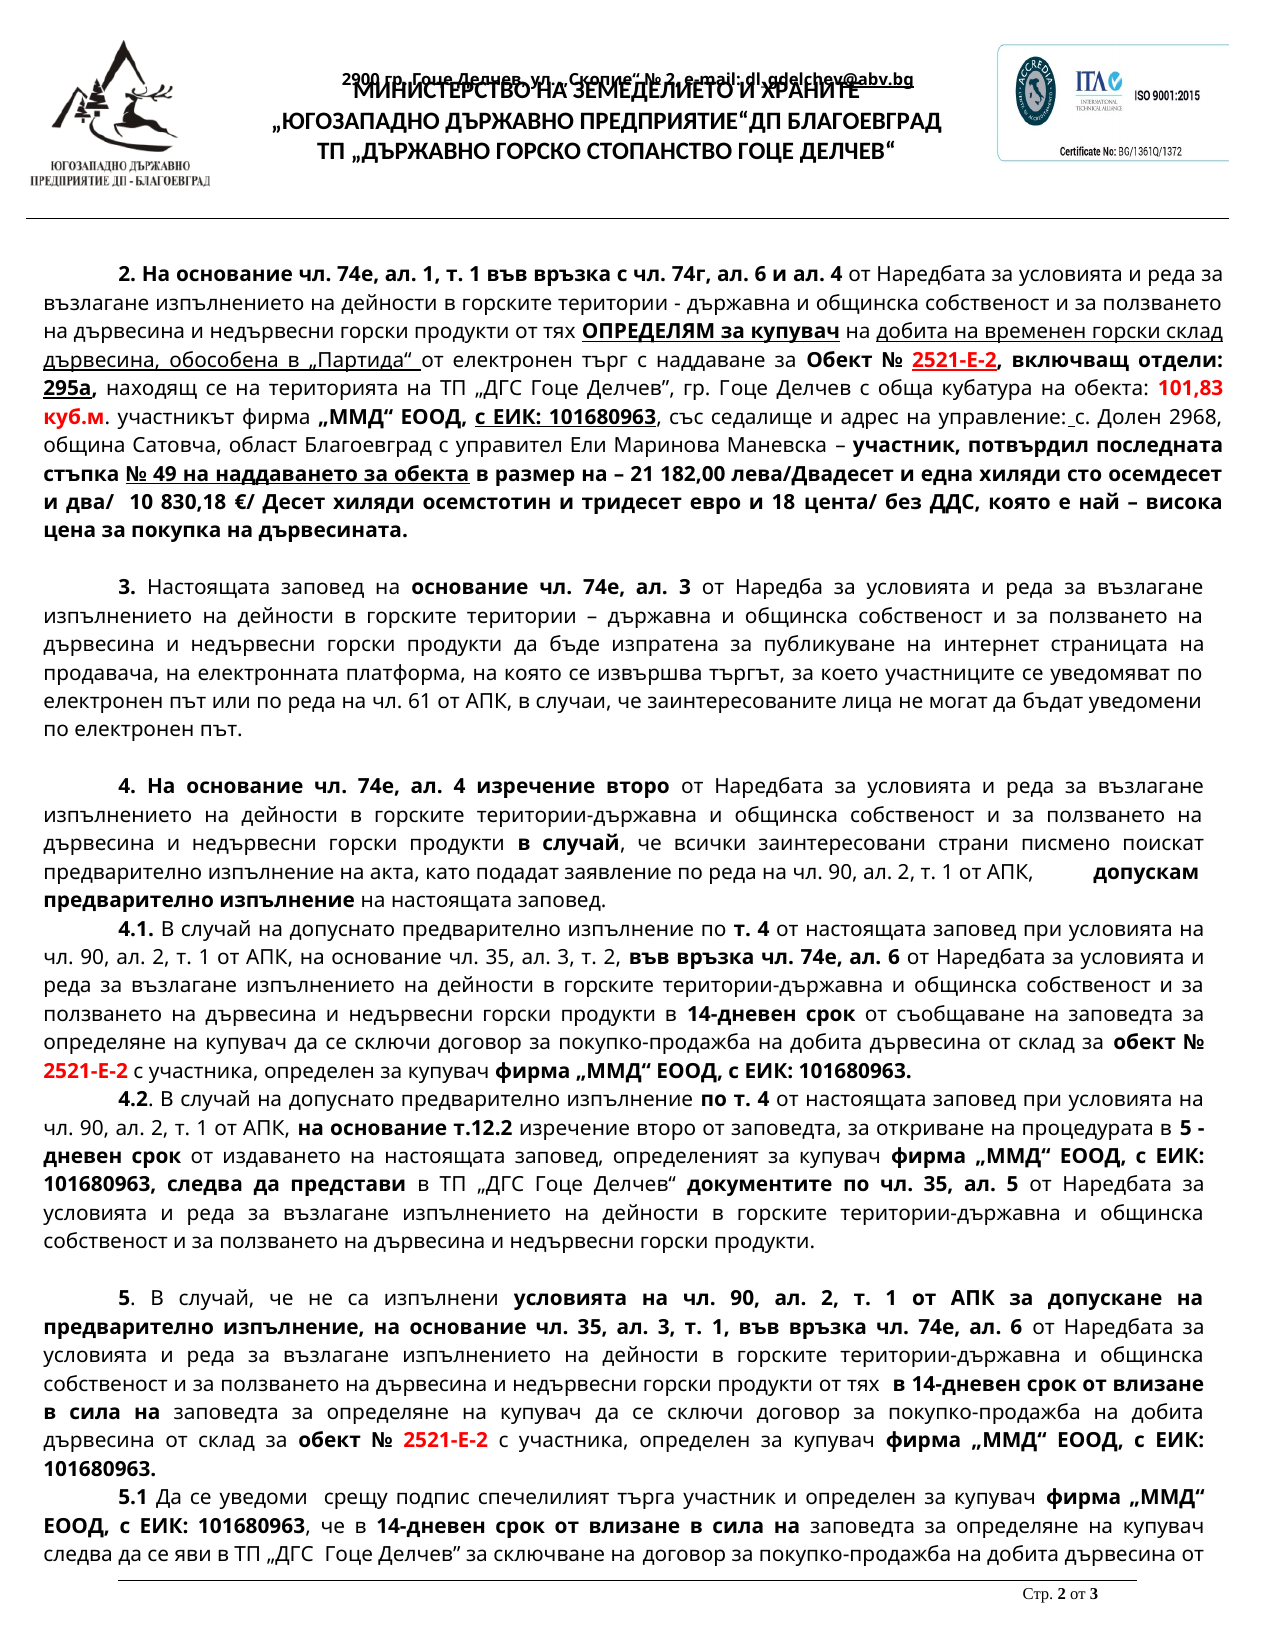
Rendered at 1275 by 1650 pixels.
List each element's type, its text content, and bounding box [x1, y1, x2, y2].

text 4.1. В случай на допуснато предварително изпълнение по т. 4 от настоящата заповед при условията на чл. 90, ал. 2, т. 1 от АПК, на основание чл. 35, ал. 3, т. 2, във връзка чл. 74е, ал. 6 от Наредбата за условията и реда за възлагане изпълнението на дейности в горските територии-държавна и общинска собственост и за ползването на дървесина и недървесни горски продукти в 14-дневен срок от съобщаване на заповедта за определяне на купувач да се сключи договор за покупко-продажба на добита дървесина от склад за обект № 2521-Е-2 с участника, определен за купувач фирма „ММД“ ЕООД, с ЕИК: 101680963. [43, 914, 1204, 1084]
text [43, 1482, 1204, 1568]
picture [993, 40, 1229, 164]
text 3. Настоящата заповед на основание чл. 74е, ал. 3 от Наредба за условията и реда за възлагане изпълнението на дейности в горските територии – държавна и общинска собственост и за ползването на дървесина и недървесни горски продукти да бъде изпратена за публикуване на интернет страницата на продавача, на електронната платформа, на която се извършва търгът, за което участниците се уведомяват по електронен път или по реда на чл. 61 от АПК, в случаи, че заинтересованите лица не могат да бъдат уведомени по електронен път. [43, 572, 1204, 743]
text 5. В случай, че не са изпълнени условията на чл. 90, ал. 2, т. 1 от АПК за допускане на предварително изпълнение, на основание чл. 35, ал. 3, т. 1, във връзка чл. 74е, ал. 6 от Наредбата за условията и реда за възлагане изпълнението на дейности в горските територии-държавна и общинска собственост и за ползването на дървесина и недървесни горски продукти от тях в 14-дневен срок от влизане в сила на заповедта за определяне на купувач да се сключи договор за покупко-продажба на добита дървесина от склад за обект № 2521-Е-2 с участника, определен за купувач фирма „ММД“ ЕООД, с ЕИК: 101680963. [43, 1283, 1204, 1482]
text 4.2. В случай на допуснато предварително изпълнение по т. 4 от настоящата заповед при условията на чл. 90, ал. 2, т. 1 от АПК, на основание т.12.2 изречение второ от заповедта, за откриване на процедурата в 5 - дневен срок от издаването на настоящата заповед, определеният за купувач фирма „ММД“ ЕООД, с ЕИК: 101680963, следва да представи в ТП „ДГС Гоце Делчев“ документите по чл. 35, ал. 5 от Наредбата за условията и реда за възлагане изпълнението на дейности в горските територии-държавна и общинска собственост и за ползването на дървесина и недървесни горски продукти. [43, 1084, 1204, 1255]
text 4. На основание чл. 74е, ал. 4 изречение второ от Наредбата за условията и реда за възлагане изпълнението на дейности в горските територии-държавна и общинска собственост и за ползването на дървесина и недървесни горски продукти в случай, че всички заинтересовани страни писмено поискат предварително изпълнение на акта, като подадат заявление по реда на чл. 90, ал. 2, т. 1 от АПК, допускам предварително изпълнение на настоящата заповед. [43, 771, 1204, 914]
text 2. На основание чл. 74е, ал. 1, т. 1 във връзка с чл. 74г, ал. 6 и ал. 4 от Наредбата за условията и реда за възлагане изпълнението на дейности в горските територии - държавна и общинска собственост и за ползването на дървесина и недървесни горски продукти от тях ОПРЕДЕЛЯМ за купувач на добита на временен горски склад дървесина, обособена в „Партида“ от електронен търг с наддаване за Обект № 2521-Е-2, включващ отдели: 295а, находящ се на територията на ТП „ДГС Гоце Делчев”, гр. Гоце Делчев с обща кубатура на обекта: 101,83 куб.м. участникът фирма „ММД“ ЕООД, с ЕИК: 101680963, със седалище и адрес на управление: с. Долен 2968, община Сатовча, област Благоевград с управител Ели Маринова Маневска – участник, потвърдил последната стъпка № 49 на наддаването за обекта в размер на – 21 182,00 лева/Двадесет и една хиляди сто осемдесет и два/ 10 830,18 €/ Десет хиляди осемстотин и тридесет евро и 18 цента/ без ДДС, която е най – висока цена за покупка на дървесината. [43, 259, 1223, 544]
picture [30, 40, 210, 187]
